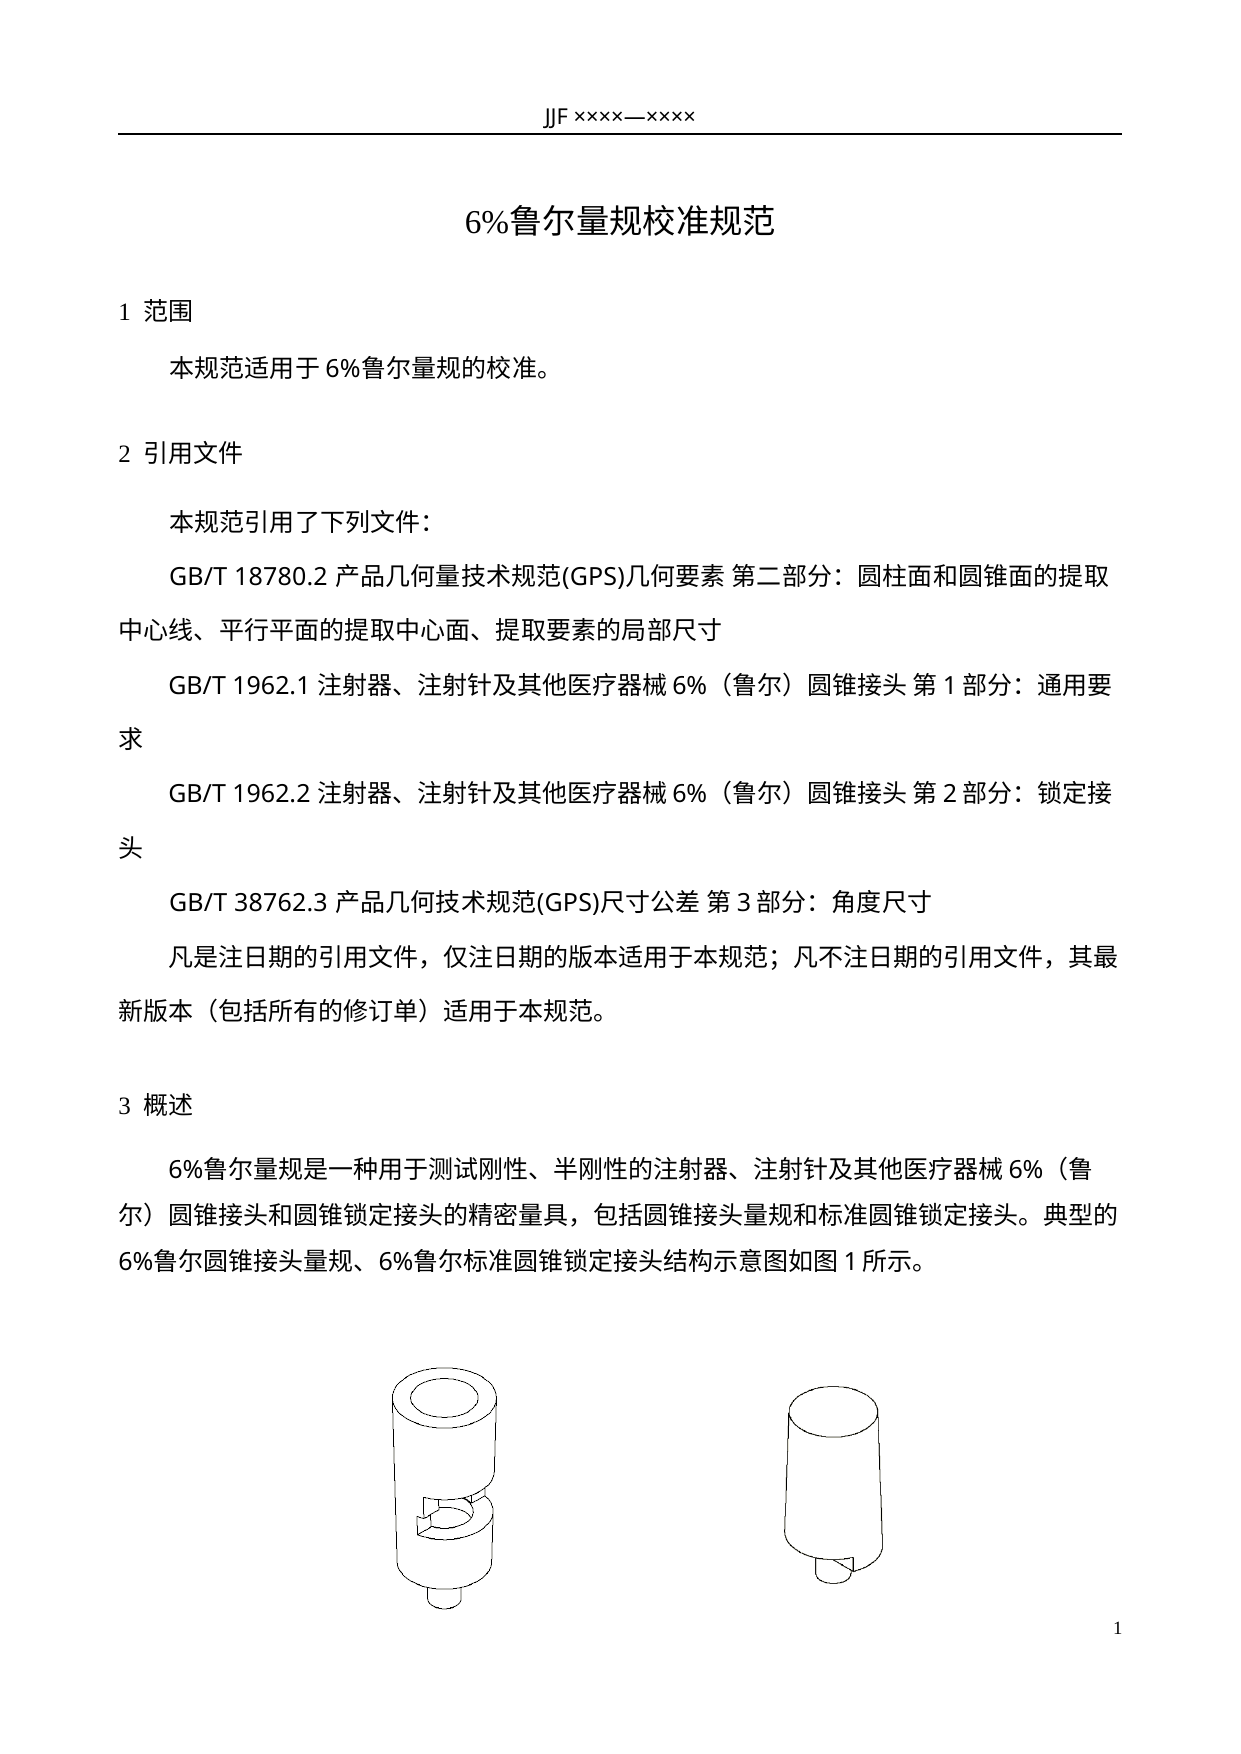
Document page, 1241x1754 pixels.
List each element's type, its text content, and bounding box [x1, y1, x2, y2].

picture [739, 1350, 936, 1605]
text 凡是注日期的引用文件，仅注日期的版本适用于本规范；凡不注日期的引用文件，其最新版本（包括所有的修订单）适用于本规范。 [118, 937, 1134, 1028]
text 本规范引用了下列文件： [118, 502, 1134, 538]
text GB/T 1962.2 注射器、注射针及其他医疗器械6%（鲁尔）圆锥接头 第2部分：锁定接头 [118, 774, 1134, 864]
text GB/T 1962.1 注射器、注射针及其他医疗器械6%（鲁尔）圆锥接头 第1部分：通用要求 [118, 665, 1134, 756]
text GB/T 18780.2 产品几何量技术规范(GPS)几何要素 第二部分：圆柱面和圆锥面的提取中心线、平行平面的提取中心面、提取要素的局部尺寸 [118, 556, 1134, 647]
text 6%鲁尔量规是一种用于测试刚性、半刚性的注射器、注射针及其他医疗器械6%（鲁尔）圆锥接头和圆锥锁定接头的精密量具，包括圆锥接头量规和标准圆锥锁定接头。典型的6%鲁尔圆锥接头量规、6%鲁尔标准圆锥锁定接头结构示意图如图1所示。 [118, 1142, 1134, 1279]
text GB/T 38762.3 产品几何技术规范(GPS)尺寸公差 第3部分：角度尺寸 [118, 883, 1134, 919]
text 3 概述 [118, 1071, 1122, 1136]
text 2 引用文件 [118, 419, 1122, 484]
text 1 范围 [118, 277, 1122, 342]
picture [300, 1332, 575, 1654]
text 6%鲁尔量规校准规范 [118, 187, 1122, 252]
text 本规范适用于6%鲁尔量规的校准。 [118, 348, 1134, 384]
